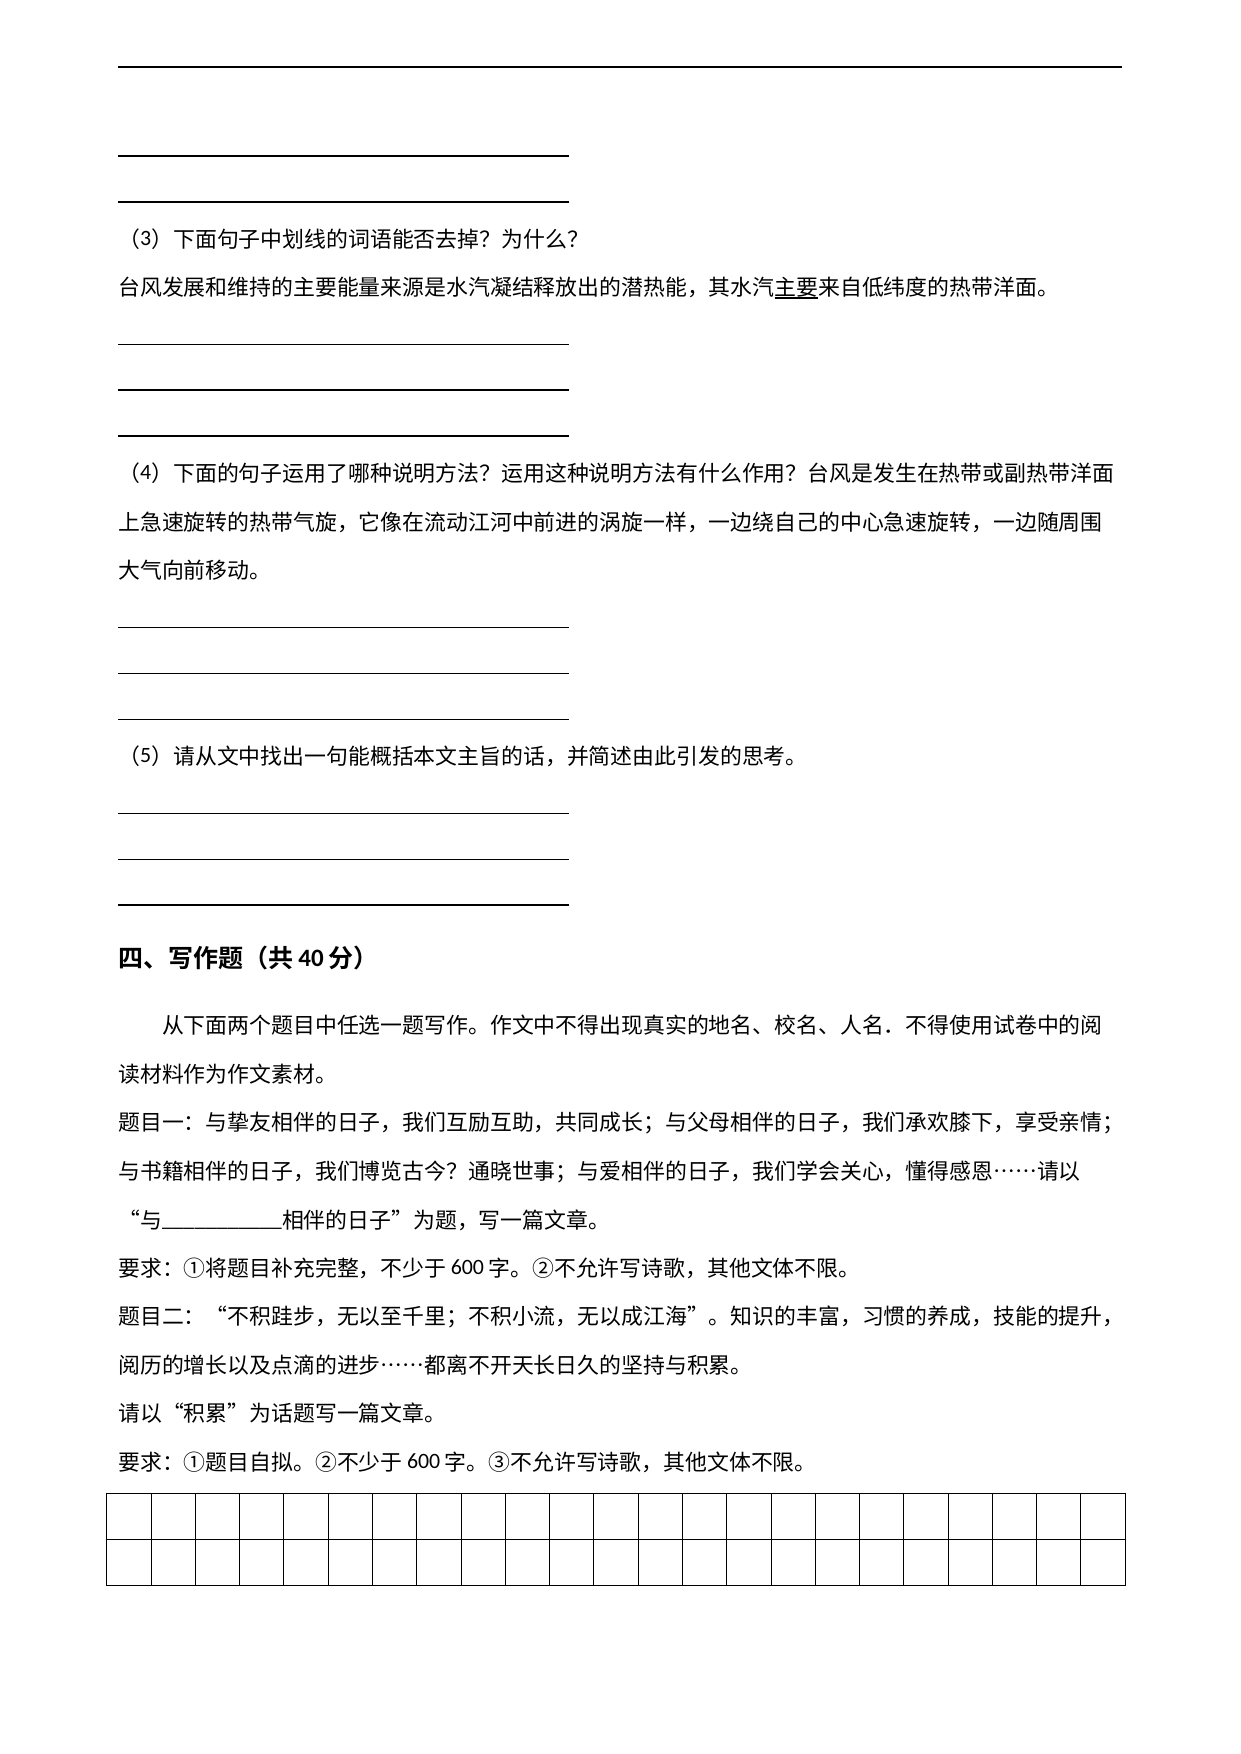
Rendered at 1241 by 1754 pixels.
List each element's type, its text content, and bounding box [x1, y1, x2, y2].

table_header [550, 1494, 593, 1539]
text 题目二：“不积跬步，无以至千里；不积小流，无以成江海”。知识的丰富，习惯的养成，技能的提升，阅历的增长以及点滴的进步……都离不开天长日久的坚持与积累。 [118, 1299, 1122, 1380]
table_cell [1081, 1540, 1125, 1585]
table_header [904, 1494, 948, 1539]
table_cell [860, 1540, 903, 1585]
text 台风发展和维持的主要能量来源是水汽凝结释放出的潜热能，其水汽主要来自低纬度的热带洋面。 [118, 269, 1122, 302]
text 从下面两个题目中任选一题写作。作文中不得出现真实的地名、校名、人名．不得使用试卷中的阅读材料作为作文素材。 [118, 1008, 1122, 1089]
table_header [240, 1494, 283, 1539]
table_cell [152, 1540, 195, 1585]
table_header [1037, 1494, 1080, 1539]
table_cell [329, 1540, 372, 1585]
table_cell [196, 1540, 239, 1585]
table_cell [993, 1540, 1036, 1585]
text （5）请从文中找出一句能概括本文主旨的话，并简述由此引发的思考。 [118, 739, 1122, 771]
table_cell [506, 1540, 549, 1585]
table_header [594, 1494, 638, 1539]
table_header [993, 1494, 1036, 1539]
table_header [152, 1494, 195, 1539]
table_header [727, 1494, 771, 1539]
table_cell [284, 1540, 328, 1585]
table_header [506, 1494, 549, 1539]
table_cell [594, 1540, 638, 1585]
table_header [1081, 1494, 1125, 1539]
table_cell [373, 1540, 416, 1585]
text 要求：①将题目补充完整，不少于600字。②不允许写诗歌，其他文体不限。 [118, 1251, 1122, 1283]
text （3）下面句子中划线的词语能否去掉？为什么？ [118, 221, 1122, 254]
table_cell [550, 1540, 593, 1585]
table_cell [639, 1540, 682, 1585]
table_cell [417, 1540, 461, 1585]
table_header [284, 1494, 328, 1539]
table_cell [772, 1540, 815, 1585]
table_header [639, 1494, 682, 1539]
table_cell [462, 1540, 505, 1585]
table_cell [904, 1540, 948, 1585]
text 要求：①题目自拟。②不少于600字。③不允许写诗歌，其他文体不限。 [118, 1444, 1122, 1477]
table_cell [683, 1540, 726, 1585]
table_cell [1037, 1540, 1080, 1585]
table_header [860, 1494, 903, 1539]
table_header [107, 1494, 151, 1539]
table_cell [240, 1540, 283, 1585]
text （4）下面的句子运用了哪种说明方法？运用这种说明方法有什么作用？台风是发生在热带或副热带洋面上急速旋转的热带气旋，它像在流动江河中前进的涡旋一样，一边绕自己的中心急速旋转，一边随周围大气向前移动。 [118, 455, 1122, 585]
text 四、写作题（共40分） [118, 924, 1122, 989]
table_header [196, 1494, 239, 1539]
text 请以“积累”为话题写一篇文章。 [118, 1396, 1122, 1428]
table_header [949, 1494, 992, 1539]
table_header [373, 1494, 416, 1539]
table_header [816, 1494, 859, 1539]
table_header [417, 1494, 461, 1539]
table_cell [727, 1540, 771, 1585]
table_cell [816, 1540, 859, 1585]
text 题目一：与挚友相伴的日子，我们互励互助，共同成长；与父母相伴的日子，我们承欢膝下，享受亲情；与书籍相伴的日子，我们博览古今？通晓世事；与爱相伴的日子，我们学会关心，懂得感恩……请以“与___________相伴的日子”为题，写一篇文章。 [118, 1105, 1122, 1235]
table_cell [107, 1540, 151, 1585]
table_header [683, 1494, 726, 1539]
table_header [329, 1494, 372, 1539]
table_header [462, 1494, 505, 1539]
table_cell [949, 1540, 992, 1585]
table_header [772, 1494, 815, 1539]
